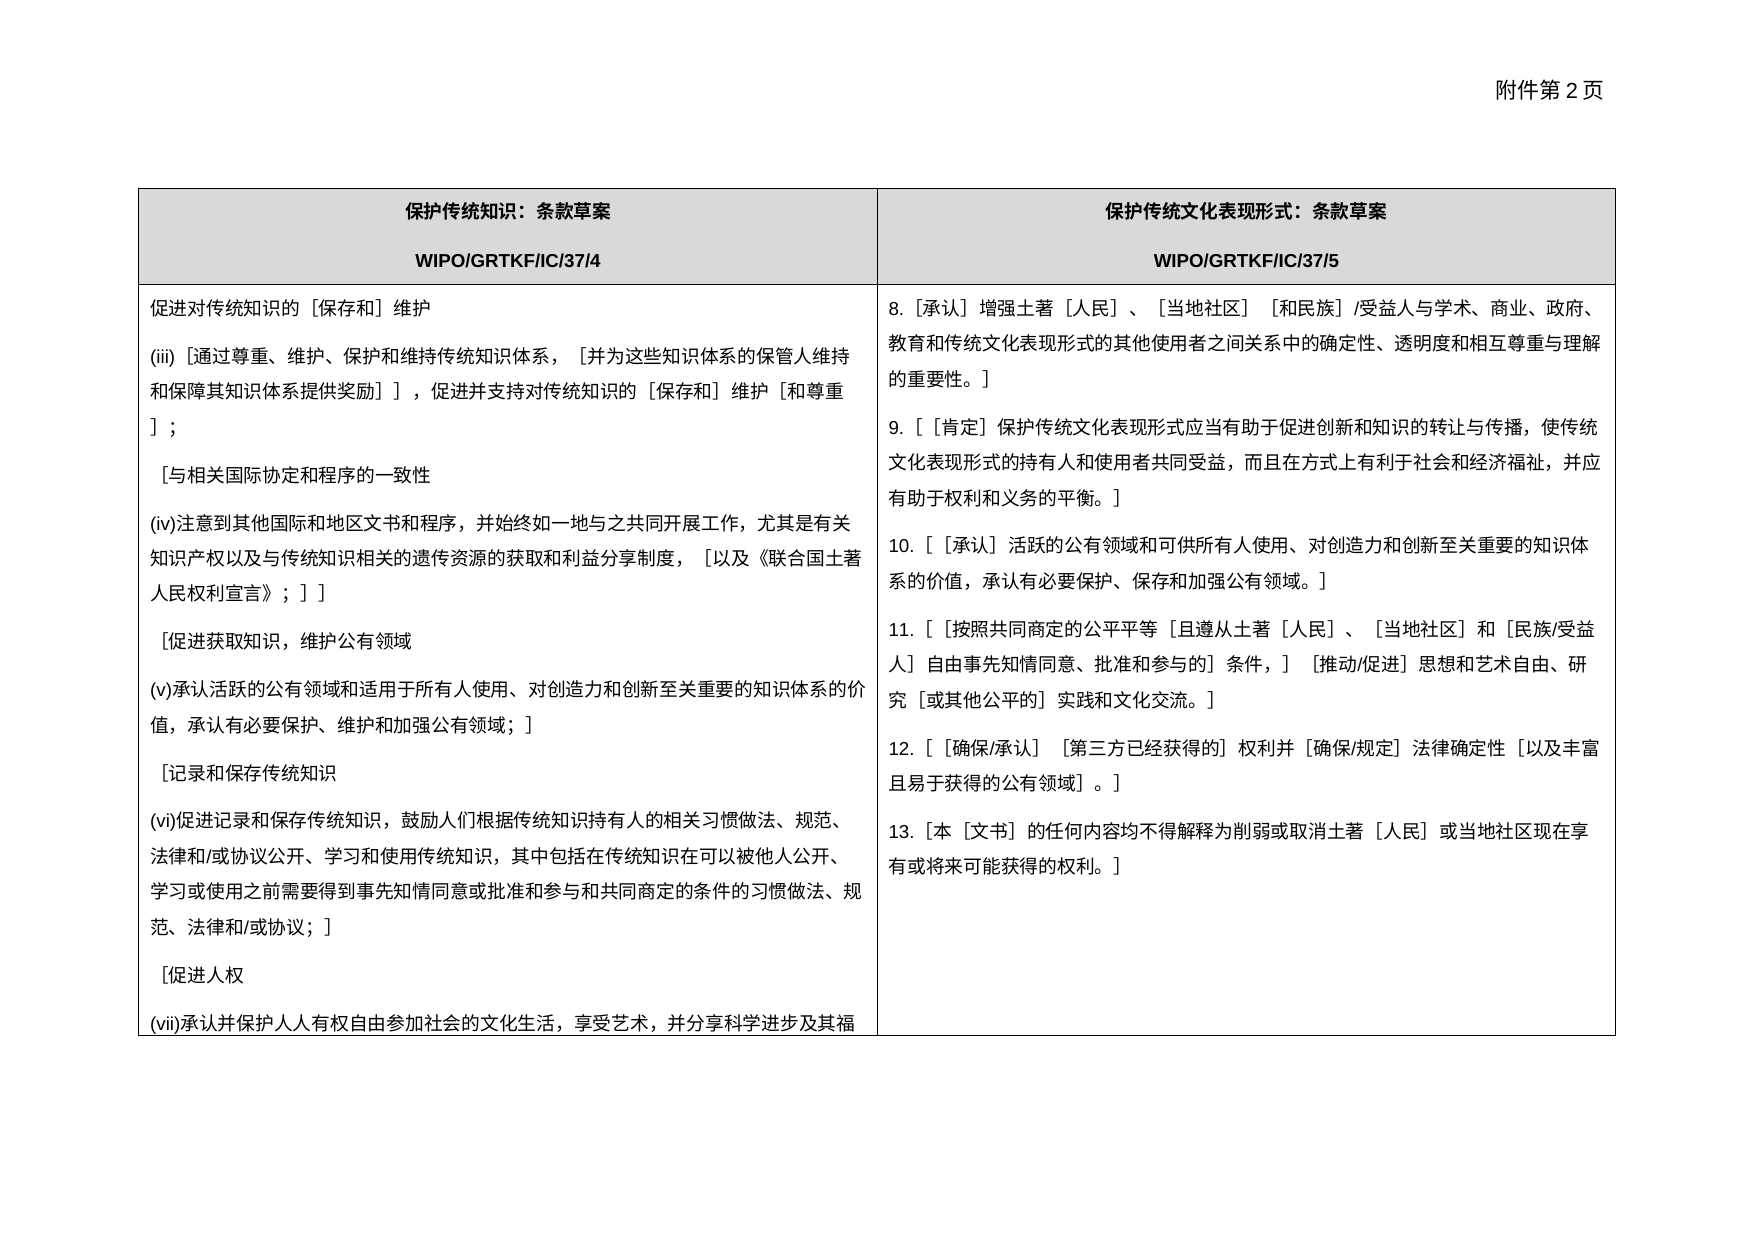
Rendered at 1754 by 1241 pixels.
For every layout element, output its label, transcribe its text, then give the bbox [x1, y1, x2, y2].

table_header 保护传统文化表现形式：条款草案 WIPO/GRTKF/IC/37/5 [878, 189, 1615, 284]
table_header 保护传统知识：条款草案 WIPO/GRTKF/IC/37/4 [139, 189, 877, 284]
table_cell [139, 285, 877, 1035]
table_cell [878, 285, 1615, 1035]
